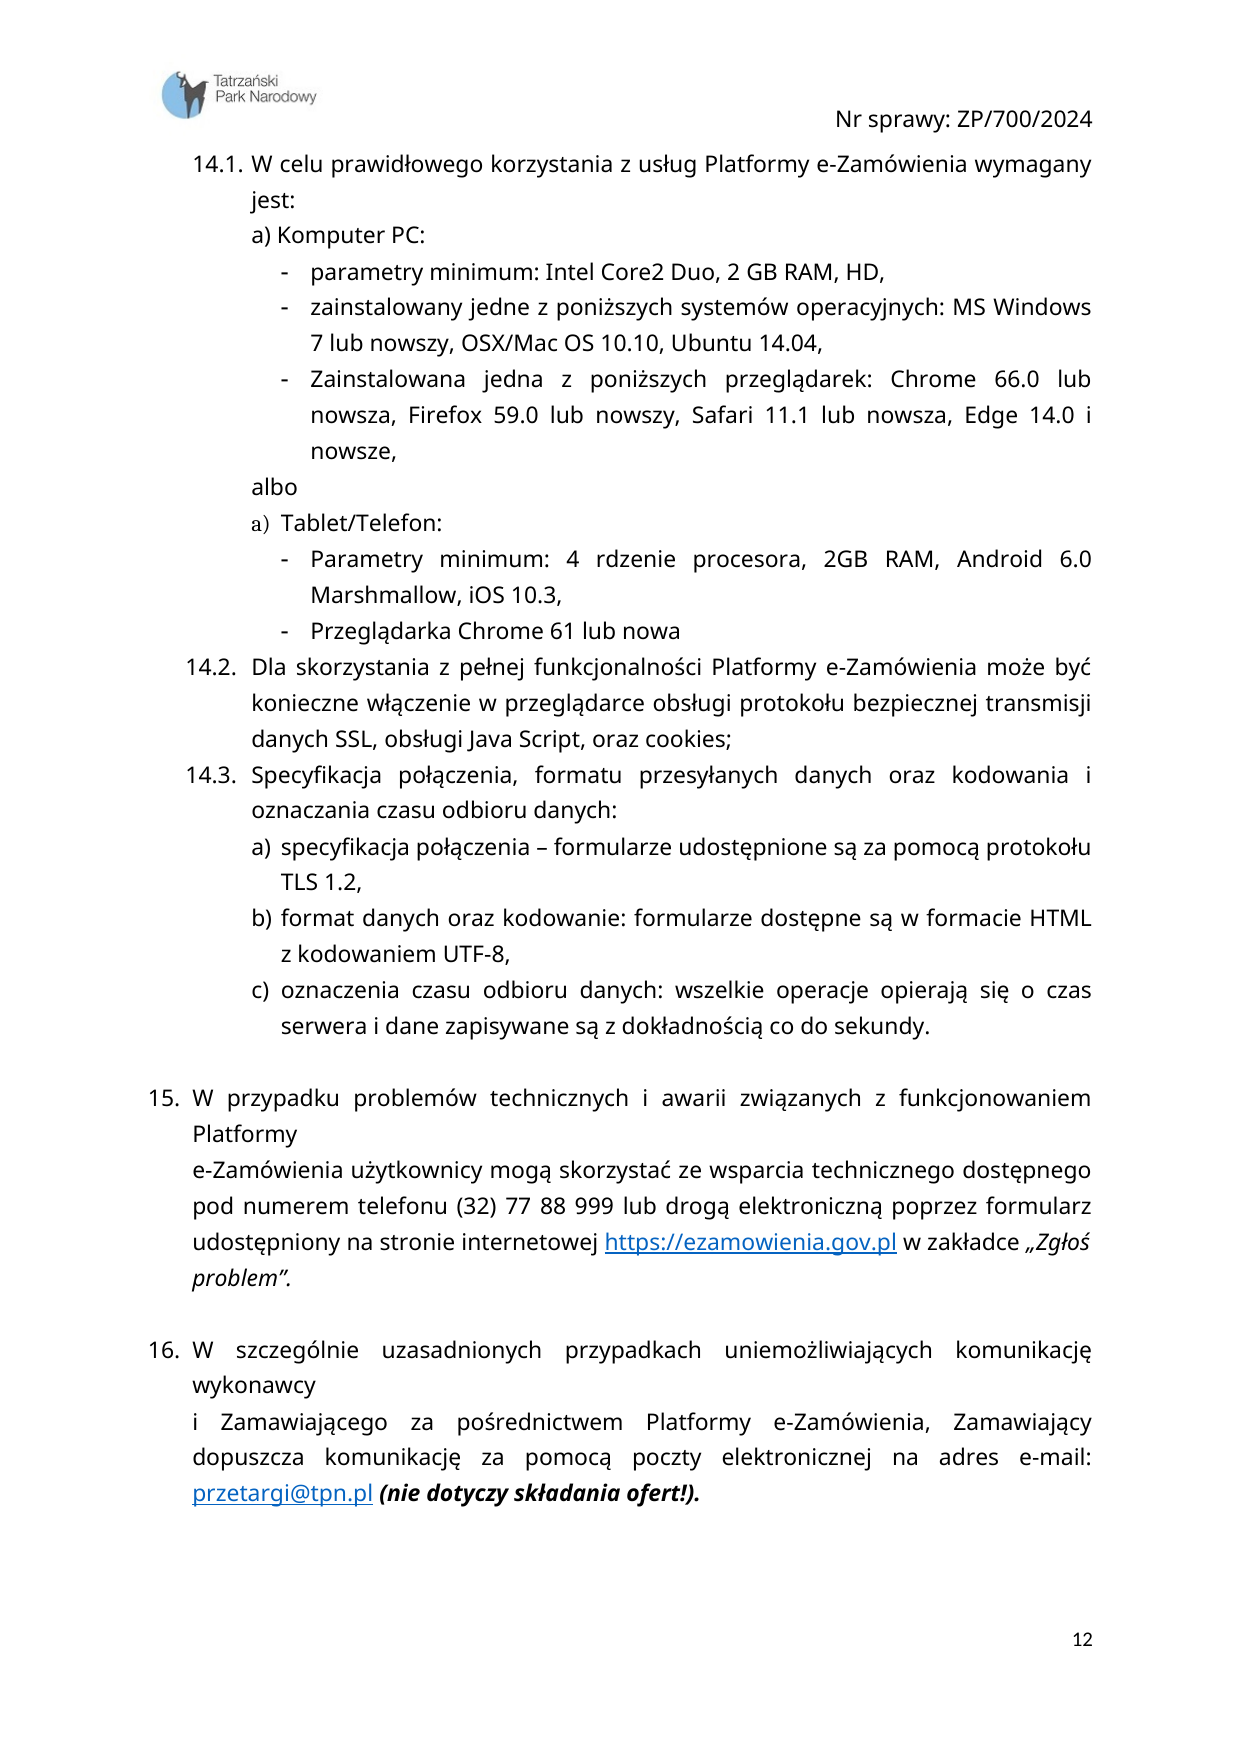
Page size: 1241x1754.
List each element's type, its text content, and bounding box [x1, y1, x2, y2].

list W celu prawidłowego korzystania z usług Platformy e-Zamówienia wymagany jest: [192, 148, 1093, 215]
list Tablet/Telefon: [251, 507, 1093, 538]
list oznaczenia czasu odbioru danych: wszelkie operacje opierają się o czas serwera i dane zapisywane są z dokładnością co do sekundy. [251, 974, 1093, 1041]
list Zainstalowana jedna z poniższych przeglądarek: Chrome 66.0 lub nowsza, Firefox 59.0 lub nowszy, Safari 11.1 lub nowsza, Edge 14.0 i nowsze, [281, 363, 1093, 466]
list Dla skorzystania z pełnej funkcjonalności Platformy e-Zamówienia może być konieczne włączenie w przeglądarce obsługi protokołu bezpiecznej transmisji danych SSL, obsługi Java Script, oraz cookies; [185, 651, 1093, 754]
list format danych oraz kodowanie: formularze dostępne są w formacie HTML z kodowaniem UTF-8, [251, 902, 1093, 969]
list parametry minimum: Intel Core2 Duo, 2 GB RAM, HD, [281, 255, 1093, 287]
list Specyfikacja połączenia, formatu przesyłanych danych oraz kodowania i oznaczania czasu odbioru danych: [185, 758, 1093, 826]
list Parametry minimum: 4 rdzenie procesora, 2GB RAM, Android 6.0 Marshmallow, iOS 10.3, [281, 543, 1093, 610]
list specyfikacja połączenia – formularze udostępnione są za pomocą protokołu TLS 1.2, [251, 830, 1093, 898]
list W szczególnie uzasadnionych przypadkach uniemożliwiających komunikację wykonawcy i Zamawiającego za pośrednictwem Platformy e-Zamówienia, Zamawiający dopuszcza komunikację za pomocą poczty elektronicznej na adres e-mail: przetargi@tpn.pl (nie dotyczy składania ofert!). [148, 1333, 1093, 1508]
text albo [251, 471, 1093, 502]
text a) Komputer PC: [251, 219, 1093, 251]
picture [137, 39, 343, 138]
list Przeglądarka Chrome 61 lub nowa [281, 615, 1093, 646]
list W przypadku problemów technicznych i awarii związanych z funkcjonowaniem Platformy e-Zamówienia użytkownicy mogą skorzystać ze wsparcia technicznego dostępnego pod numerem telefonu (32) 77 88 999 lub drogą elektroniczną poprzez formularz udostępniony na stronie internetowej https://ezamowienia.gov.pl w zakładce „Zgłoś problem”. [148, 1082, 1093, 1293]
list zainstalowany jedne z poniższych systemów operacyjnych: MS Windows 7 lub nowszy, OSX/Mac OS 10.10, Ubuntu 14.04, [281, 291, 1093, 358]
